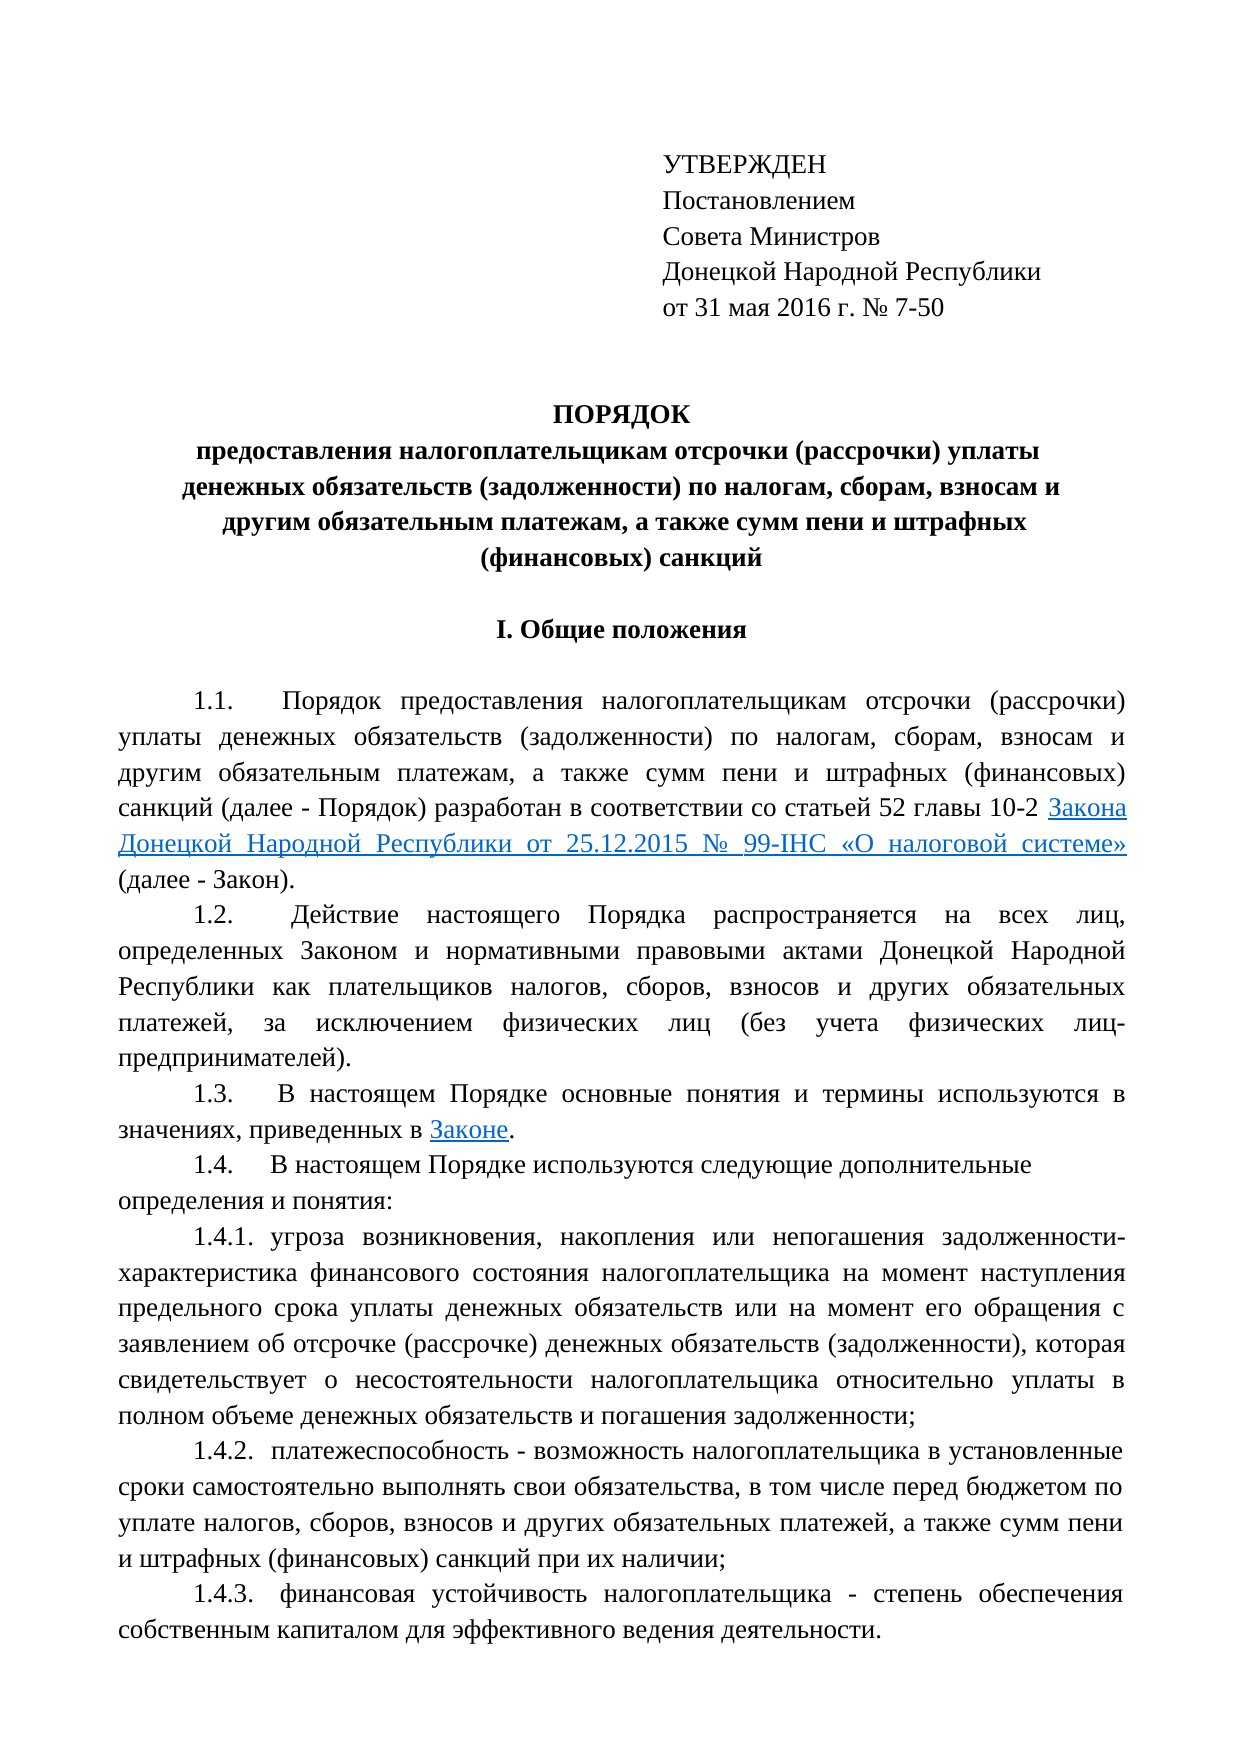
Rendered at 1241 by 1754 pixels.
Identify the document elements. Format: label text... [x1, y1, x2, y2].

list финансовая устойчивость налогоплательщика - степень обеспечения собственным капиталом для эффективного ведения деятельности. [118, 1577, 1125, 1644]
text ПОРЯДОК [116, 398, 1127, 429]
text УТВЕРЖДЕН [662, 148, 1127, 179]
text I. Общие положения [116, 613, 1127, 644]
text Постановлением Совета Министров Донецкой Народной Республики от 31 мая 2016 г. № 7-50 [662, 184, 1108, 322]
list платежеспособность - возможность налогоплательщика в установленные сроки самостоятельно выполнять свои обязательства, в том числе перед бюджетом по уплате налогов, сборов, взносов и других обязательных платежей, а также сумм пени и штрафных (финансовых) санкций при их наличии; [118, 1434, 1125, 1573]
text предоставления налогоплательщикам отсрочки (рассрочки) уплаты денежных обязательств (задолженности) по налогам, сборам, взносам и другим обязательным платежам, а также сумм пени и штрафных [116, 434, 1127, 537]
list угроза возникновения, накопления или непогашения задолженности- характеристика финансового состояния налогоплательщика на момент наступления предельного срока уплаты денежных обязательств или на момент его обращения с заявлением об отсрочке (рассрочке) денежных обязательств (задолженности), которая свидетельствует о несостоятельности налогоплательщика относительно уплаты в полном объеме денежных обязательств и погашения задолженности; [118, 1220, 1127, 1430]
list Порядок предоставления налогоплательщикам отсрочки (рассрочки) уплаты денежных обязательств (задолженности) по налогам, сборам, взносам и другим обязательным платежам, а также сумм пени и штрафных (финансовых) санкций (далее - Порядок) разработан в соответствии со статьей 52 главы 10-2 Закона Донецкой Народной Республики от 25.12.2015 № 99-IHC «О налоговой системе» (далее - Закон). [118, 855, 1127, 894]
list Действие настоящего Порядка распространяется на всех лиц, определенных Законом и нормативными правовыми актами Донецкой Народной Республики как плательщиков налогов, сборов, взносов и других обязательных платежей, за исключением физических лиц (без учета физических лиц-предпринимателей). [118, 898, 1127, 1073]
list Порядок предоставления налогоплательщикам отсрочки (рассрочки) уплаты денежных обязательств (задолженности) по налогам, сборам, взносам и другим обязательным платежам, а также сумм пени и штрафных (финансовых) санкций (далее - Порядок) разработан в соответствии со статьей 52 главы 10-2 Закона Донецкой Народной Республики от 25.12.2015 № 99-IHC «О налоговой системе» (далее - Закон). [118, 684, 1127, 854]
text определения и понятия: [118, 1184, 1127, 1216]
list В настоящем Порядке используются следующие дополнительные [118, 1149, 1127, 1180]
list В настоящем Порядке основные понятия и термины используются в значениях, приведенных в Законе. [118, 1077, 1127, 1144]
text (финансовых) санкций [116, 541, 1127, 572]
